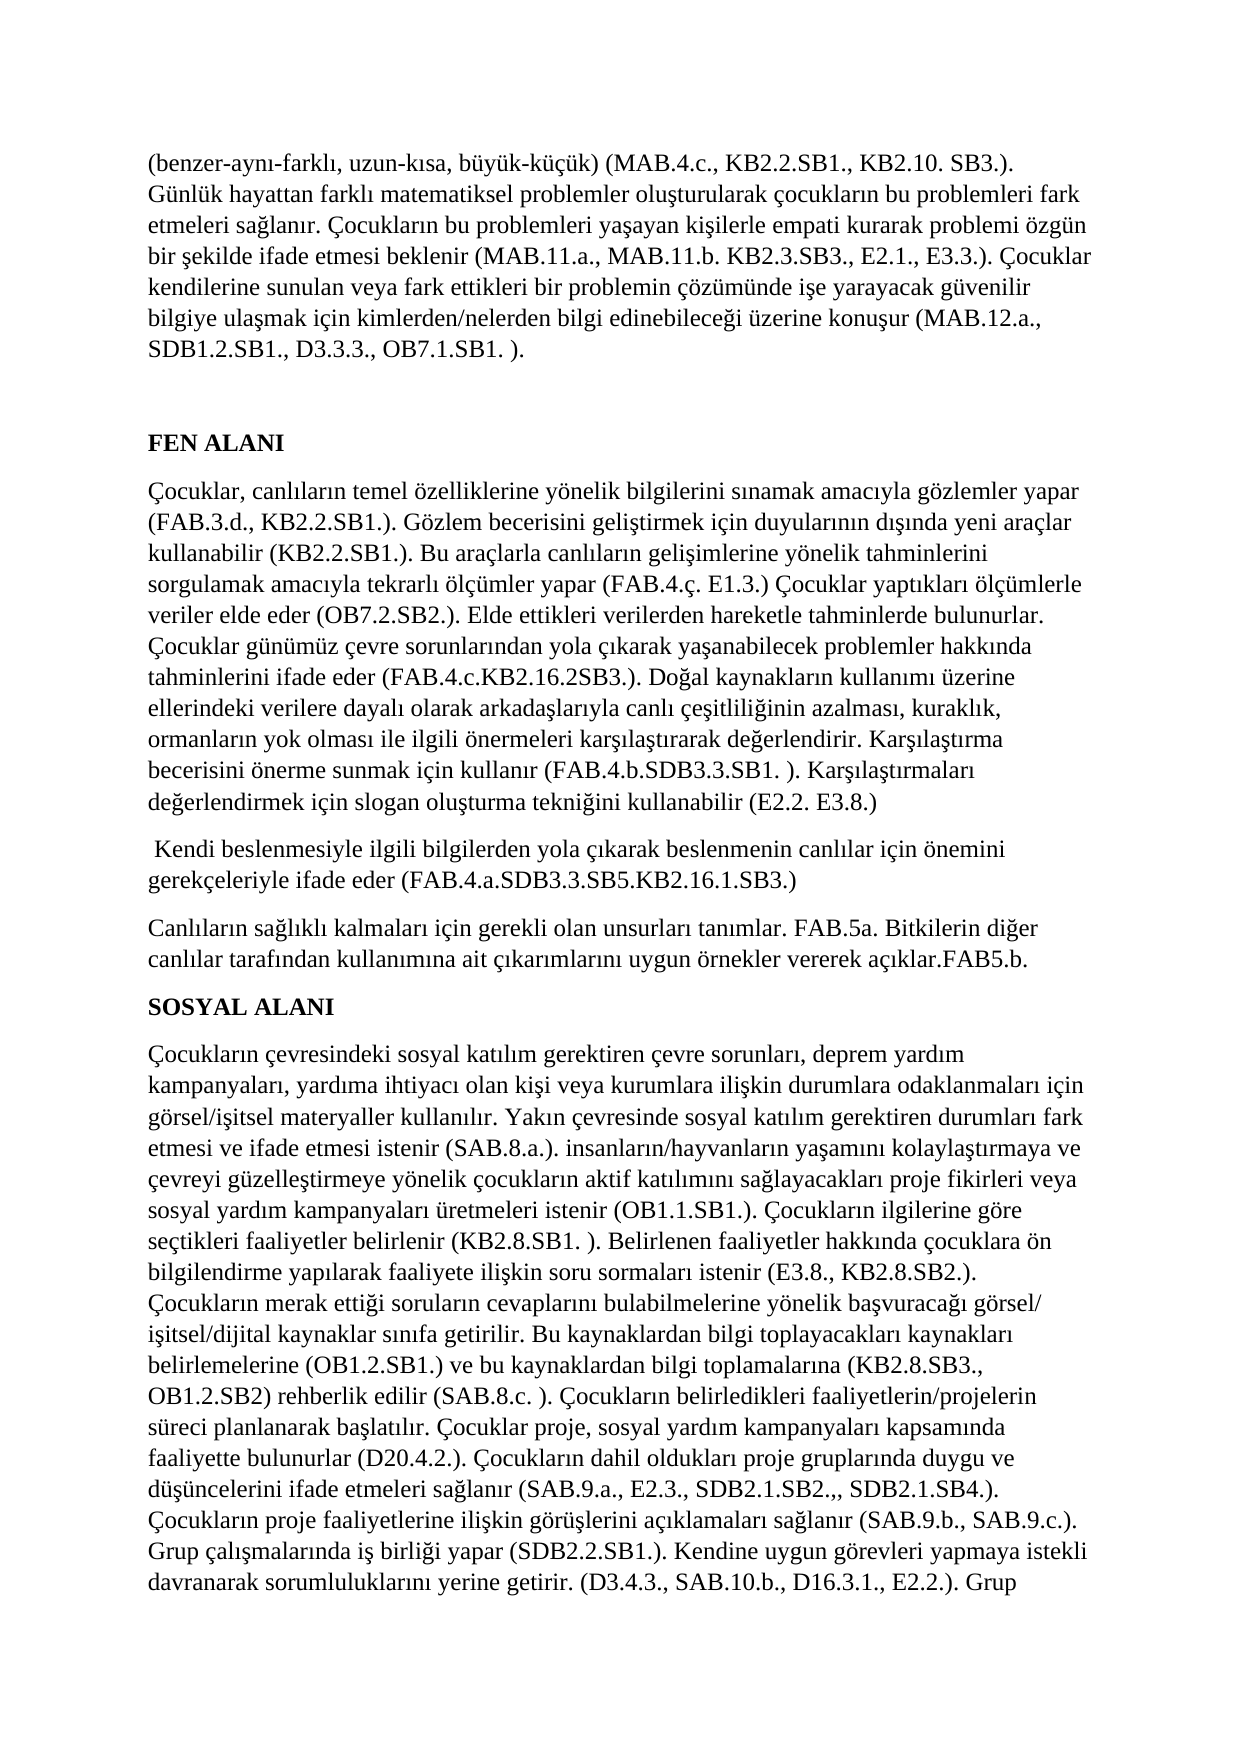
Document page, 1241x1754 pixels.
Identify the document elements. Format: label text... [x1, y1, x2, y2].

text Kendi beslenmesiyle ilgili bilgilerden yola çıkarak beslenmenin canlılar için önemini gerekçeleriyle ifade eder (FAB.4.a.SDB3.3.SB5.KB2.16.1.SB3.) [148, 834, 1093, 894]
text SOSYAL ALANI [148, 992, 1093, 1021]
text Canlıların sağlıklı kalmaları için gerekli olan unsurları tanımlar. FAB.5a. Bitkilerin diğer canlılar tarafından kullanımına ait çıkarımlarını uygun örnekler vererek açıklar.FAB5.b. [148, 913, 1093, 973]
text FEN ALANI [148, 428, 1093, 457]
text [148, 148, 1093, 363]
text Çocuklar, canlıların temel özelliklerine yönelik bilgilerini sınamak amacıyla gözlemler yapar (FAB.3.d., KB2.2.SB1.). Gözlem becerisini geliştirmek için duyularının dışında yeni araçlar kullanabilir (KB2.2.SB1.). Bu araçlarla canlıların gelişimlerine yönelik tahminlerini sorgulamak amacıyla tekrarlı ölçümler yapar (FAB.4.ç. E1.3.) Çocuklar yaptıkları ölçümlerle veriler elde eder (OB7.2.SB2.). Elde ettikleri verilerden hareketle tahminlerde bulunurlar. Çocuklar günümüz çevre sorunlarından yola çıkarak yaşanabilecek problemler hakkında tahminlerini ifade eder (FAB.4.c.KB2.16.2SB3.). Doğal kaynakların kullanımı üzerine ellerindeki verilere dayalı olarak arkadaşlarıyla canlı çeşitliliğinin azalması, kuraklık, ormanların yok olması ile ilgili önermeleri karşılaştırarak değerlendirir. Karşılaştırma becerisini önerme sunmak için kullanır (FAB.4.b.SDB3.3.SB1. ). Karşılaştırmaları değerlendirmek için slogan oluşturma tekniğini kullanabilir (E2.2. E3.8.) [148, 476, 1093, 815]
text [148, 1039, 1093, 1596]
